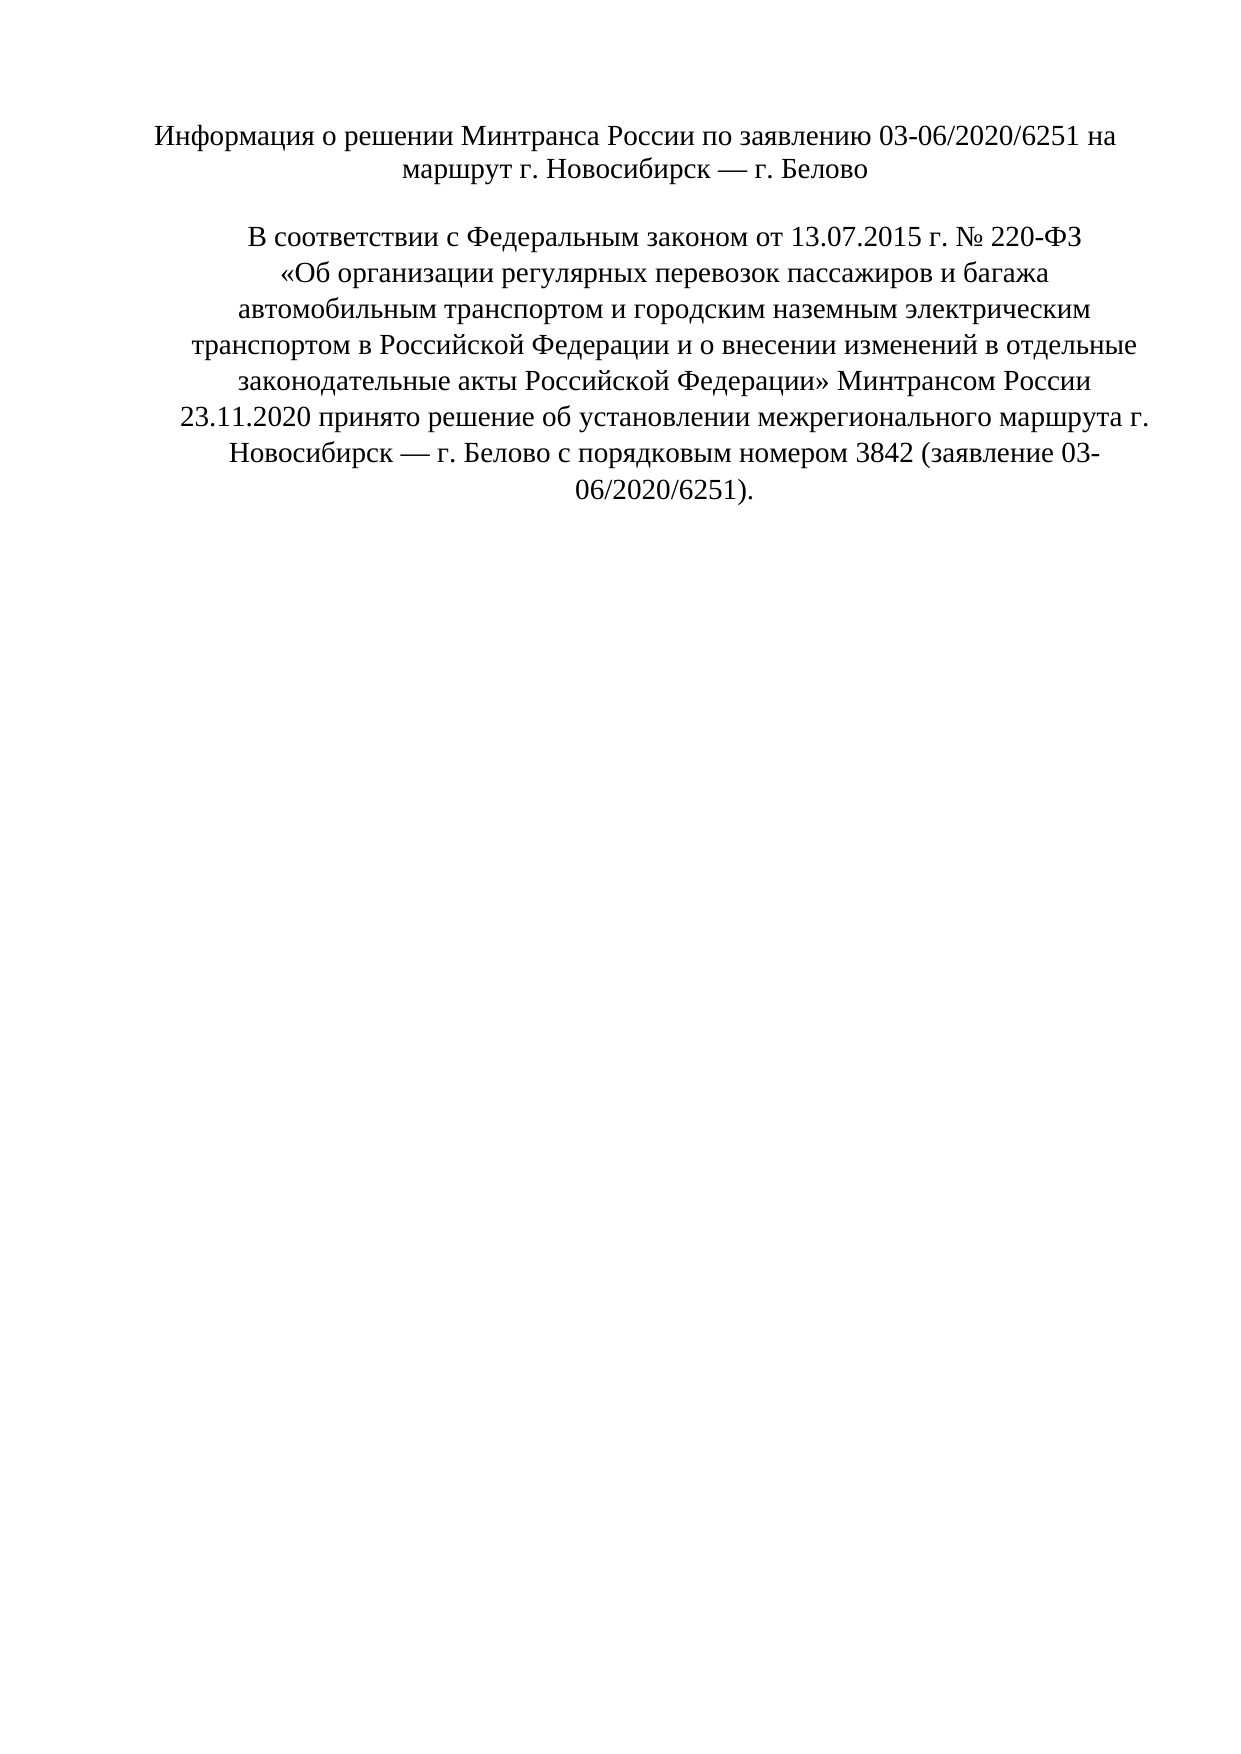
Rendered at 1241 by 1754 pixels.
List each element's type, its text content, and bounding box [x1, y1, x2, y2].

text Информация о решении Минтранса России по заявлению 03-06/2020/6251 на маршрут г. Новосибирск — г. Белово [118, 118, 1152, 185]
text В соответствии с Федеральным законом от 13.07.2015 г. № 220-ФЗ «Об организации регулярных перевозок пассажиров и багажа автомобильным транспортом и городским наземным электрическим транспортом в Российской Федерации и о внесении изменений в отдельные законодательные акты Российской Федерации» Минтрансом России 23.11.2020 принято решение об установлении межрегионального маршрута г. Новосибирск — г. Белово с порядковым номером 3842 (заявление 03-06/2020/6251). [177, 219, 1152, 505]
